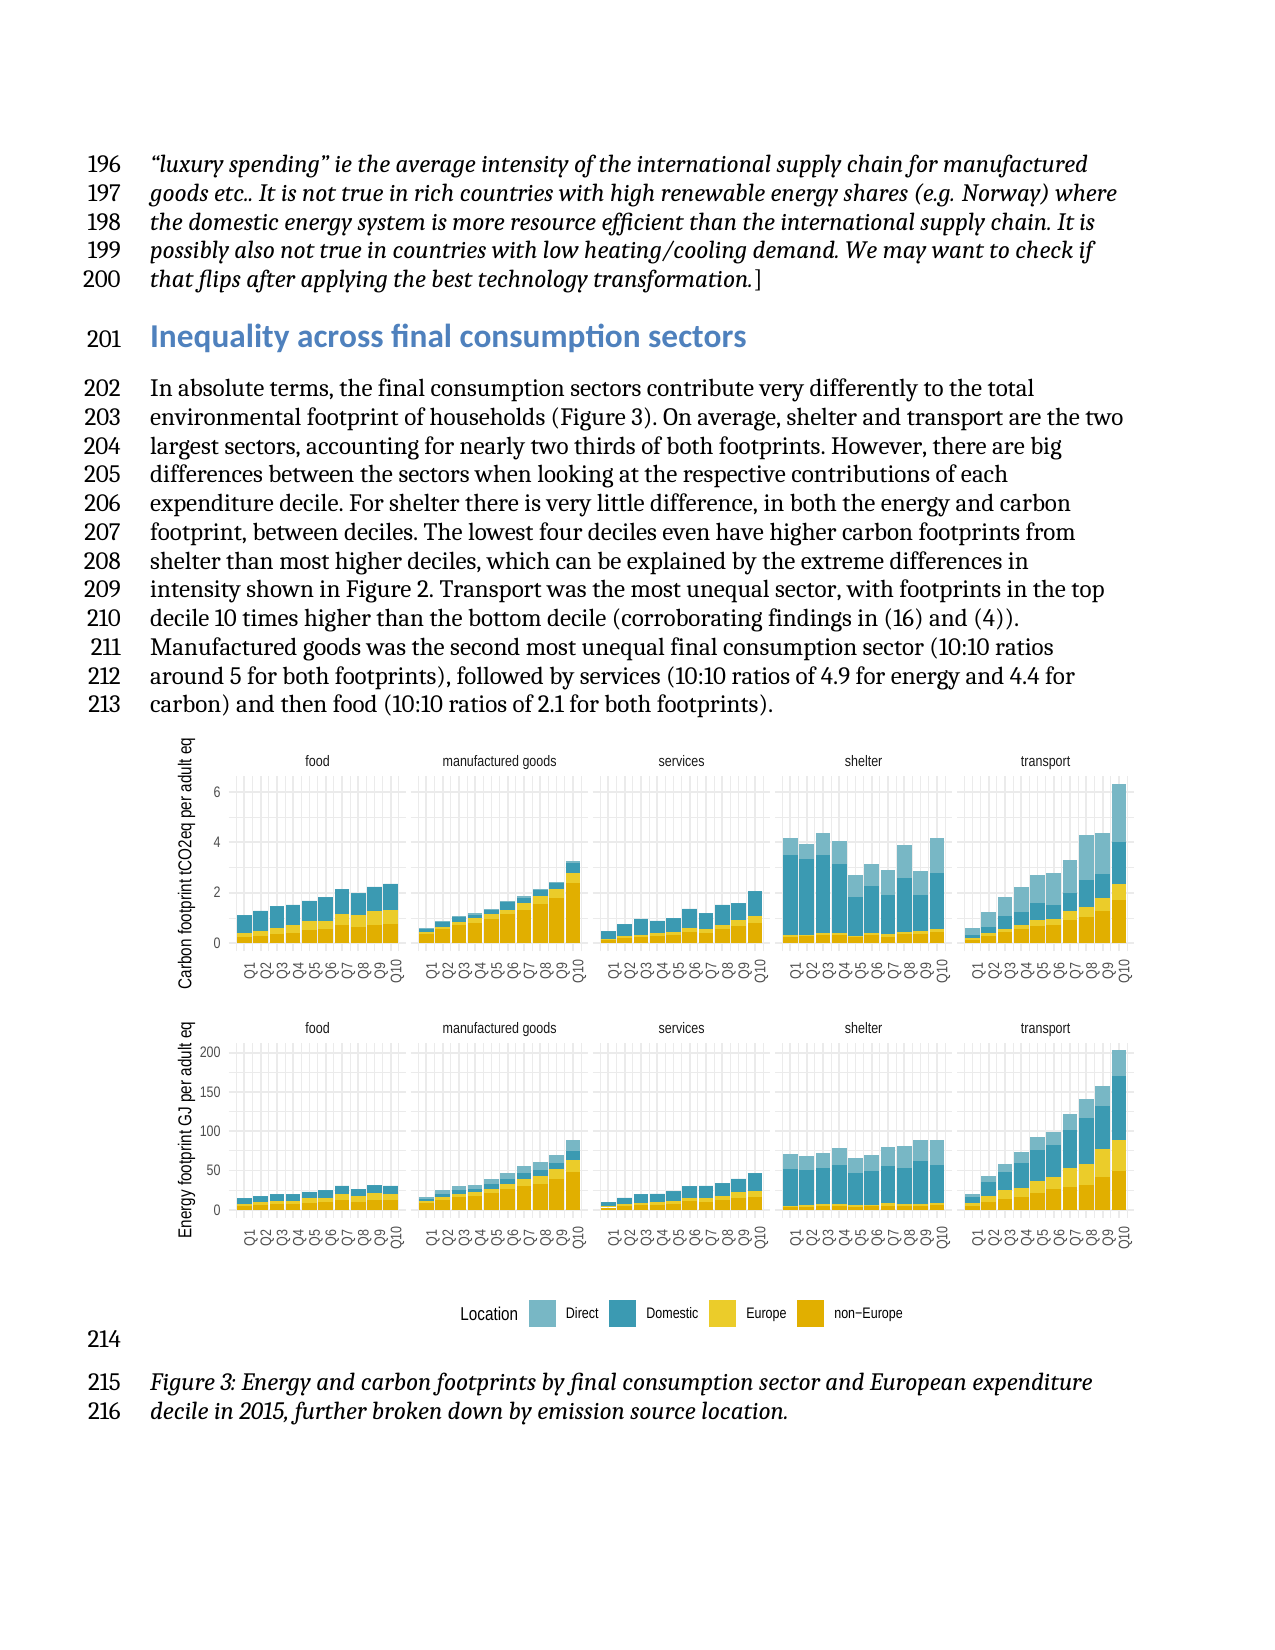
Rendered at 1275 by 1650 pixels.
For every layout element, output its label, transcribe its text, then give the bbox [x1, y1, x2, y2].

subtitle Inequality across final consumption sectors [150, 314, 1125, 355]
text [150, 150, 1125, 294]
text Figure 3: Energy and carbon footprints by final consumption sector and European expenditure decile in 2015, further broken down by emission source location. [150, 1368, 1125, 1426]
text In absolute terms, the final consumption sectors contribute very differently to the total environmental footprint of households (Figure 3). On average, shelter and transport are the two largest sectors, accounting for nearly two thirds of both footprints. However, there are big differences between the sectors when looking at the respective contributions of each expenditure decile. For shelter there is very little difference, in both the energy and carbon footprint, between deciles. The lowest four deciles even have higher carbon footprints from shelter than most higher deciles, which can be explained by the extreme differences in intensity shown in Figure 2. Transport was the most unequal sector, with footprints in the top decile 10 times higher than the bottom decile (corroborating findings in (16) and (4)). Manufactured goods was the second most unequal final consumption sector (10:10 ratios around 5 for both footprints), followed by services (10:10 ratios of 4.9 for energy and 4.4 for carbon) and then food (10:10 ratios of 2.1 for both footprints). [150, 374, 1125, 719]
